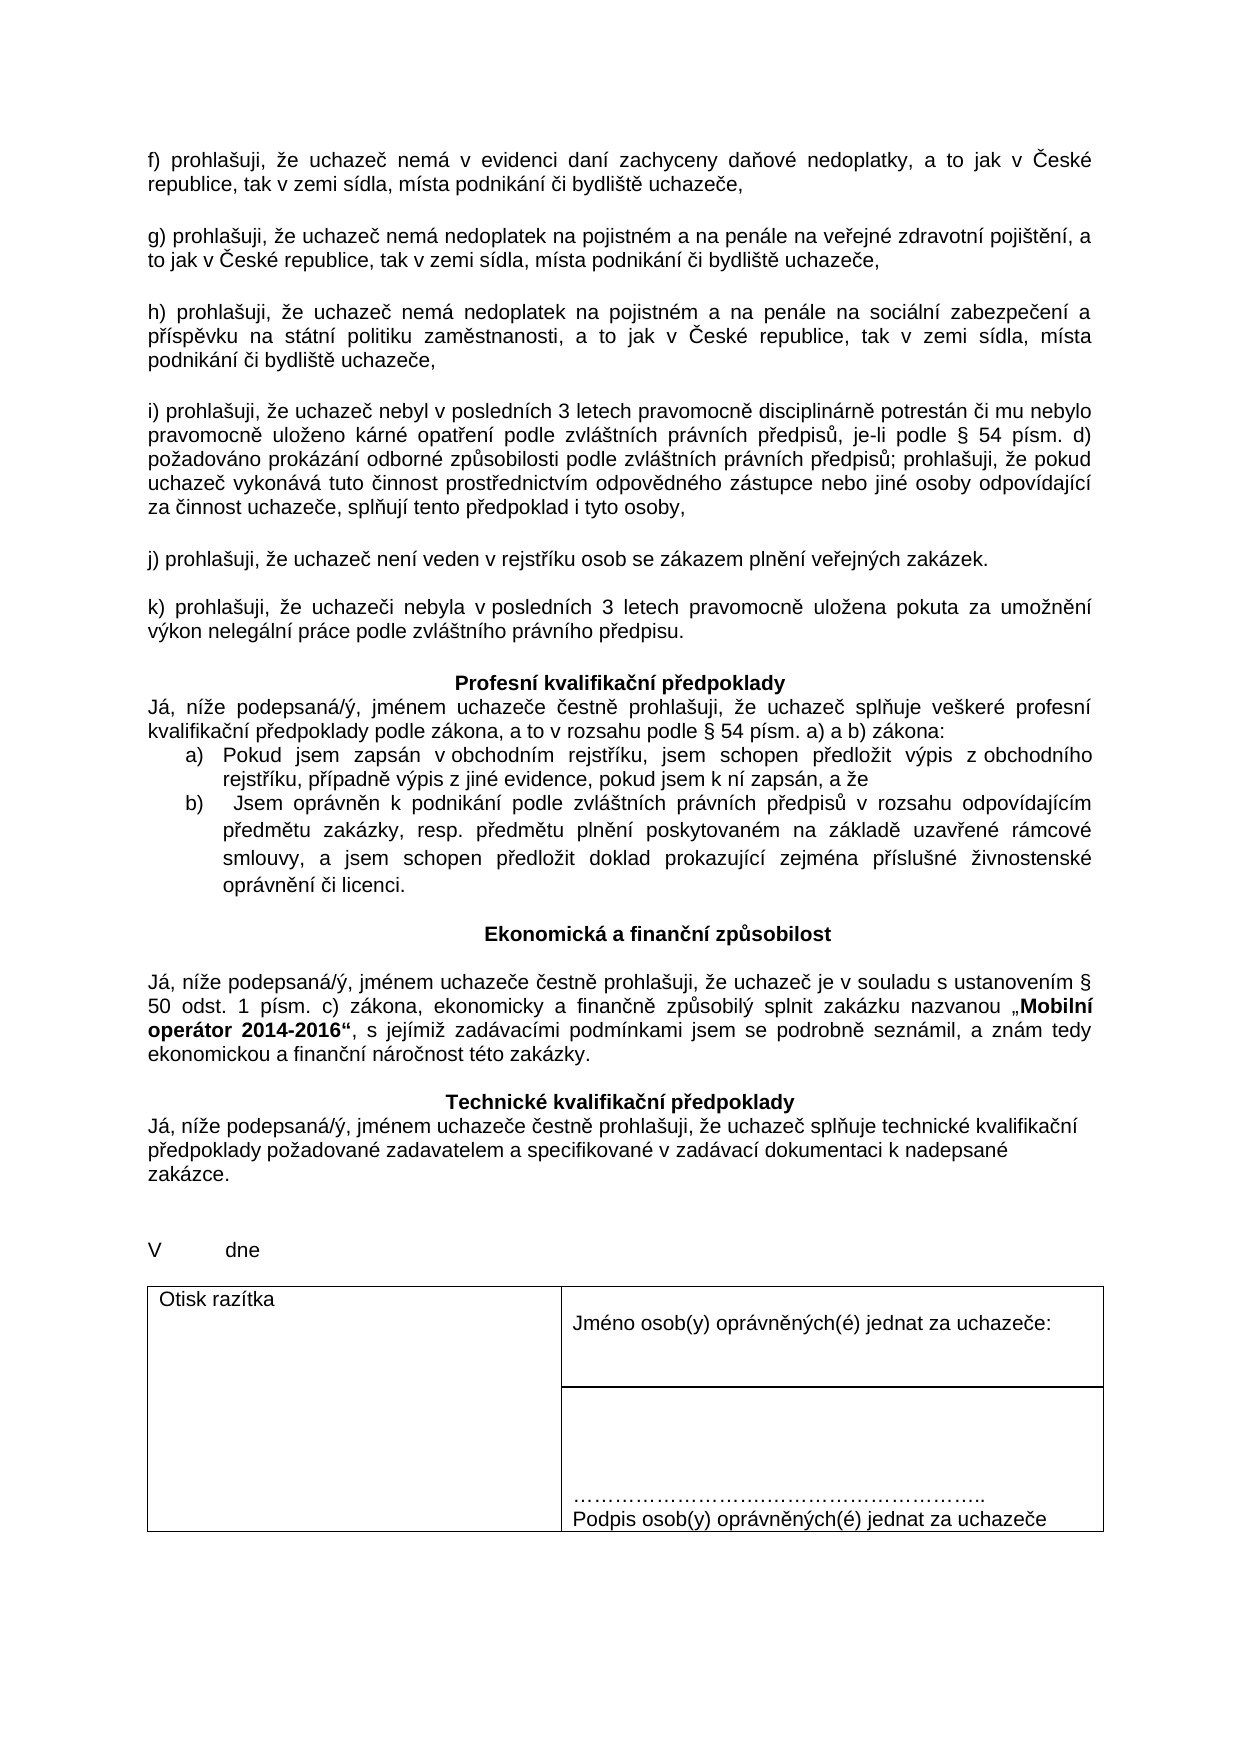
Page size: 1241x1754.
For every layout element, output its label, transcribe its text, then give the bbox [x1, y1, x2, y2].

table_cell ……………………….………………………….. Podpis osob(y) oprávněných(é) jednat za uchazeče [562, 1388, 1103, 1531]
list Jsem oprávněn k podnikání podle zvláštních právních předpisů v rozsahu odpovídajícím předmětu zakázky, resp. předmětu plnění poskytovaném na základě uzavřené rámcové smlouvy, a jsem schopen předložit doklad prokazující zejména příslušné živnostenské oprávnění či licenci. [185, 791, 1093, 897]
text g) prohlašuji, že uchazeč nemá nedoplatek na pojistném a na penále na veřejné zdravotní pojištění, a to jak v České republice, tak v zemi sídla, místa podnikání či bydliště uchazeče, [148, 223, 1093, 271]
text Profesní kvalifikační předpoklady [148, 671, 1093, 695]
table_header Otisk razítka [148, 1287, 561, 1531]
table_header Jméno osob(y) oprávněných(é) jednat za uchazeče: [562, 1287, 1103, 1386]
text f) prohlašuji, že uchazeč nemá v evidenci daní zachyceny daňové nedoplatky, a to jak v České republice, tak v zemi sídla, místa podnikání či bydliště uchazeče, [148, 148, 1093, 196]
text j) prohlašuji, že uchazeč není veden v rejstříku osob se zákazem plnění veřejných zakázek. [148, 547, 1093, 571]
text Já, níže podepsaná/ý, jménem uchazeče čestně prohlašuji, že uchazeč splňuje technické kvalifikační předpoklady požadované zadavatelem a specifikované v zadávací dokumentaci k nadepsané zakázce. [148, 1114, 1093, 1186]
text Já, níže podepsaná/ý, jménem uchazeče čestně prohlašuji, že uchazeč je v souladu s ustanovením § 50 odst. 1 písm. c) zákona, ekonomicky a finančně způsobilý splnit zakázku nazvanou „Mobilní operátor 2014-2016“, s jejímiž zadávacími podmínkami jsem se podrobně seznámil, a znám tedy ekonomickou a finanční náročnost této zakázky. [148, 970, 1093, 1066]
list Pokud jsem zapsán v obchodním rejstříku, jsem schopen předložit výpis z obchodního rejstříku, případně výpis z jiné evidence, pokud jsem k ní zapsán, a že [185, 743, 1093, 791]
text Ekonomická a finanční způsobilost [223, 922, 1093, 946]
text i) prohlašuji, že uchazeč nebyl v posledních 3 letech pravomocně disciplinárně potrestán či mu nebylo pravomocně uloženo kárné opatření podle zvláštních právních předpisů, je-li podle § 54 písm. d) požadováno prokázání odborné způsobilosti podle zvláštních právních předpisů; prohlašuji, že pokud uchazeč vykonává tuto činnost prostřednictvím odpovědného zástupce nebo jiné osoby odpovídající za činnost uchazeče, splňují tento předpoklad i tyto osoby, [148, 399, 1093, 519]
text Já, níže podepsaná/ý, jménem uchazeče čestně prohlašuji, že uchazeč splňuje veškeré profesní kvalifikační předpoklady podle zákona, a to v rozsahu podle § 54 písm. a) a b) zákona: [148, 695, 1093, 743]
text h) prohlašuji, že uchazeč nemá nedoplatek na pojistném a na penále na sociální zabezpečení a příspěvku na státní politiku zaměstnanosti, a to jak v České republice, tak v zemi sídla, místa podnikání či bydliště uchazeče, [148, 299, 1093, 371]
text Technické kvalifikační předpoklady [148, 1090, 1093, 1114]
text V dne [148, 1238, 1093, 1262]
text k) prohlašuji, že uchazeči nebyla v posledních 3 letech pravomocně uložena pokuta za umožnění výkon nelegální práce podle zvláštního právního předpisu. [148, 595, 1093, 643]
